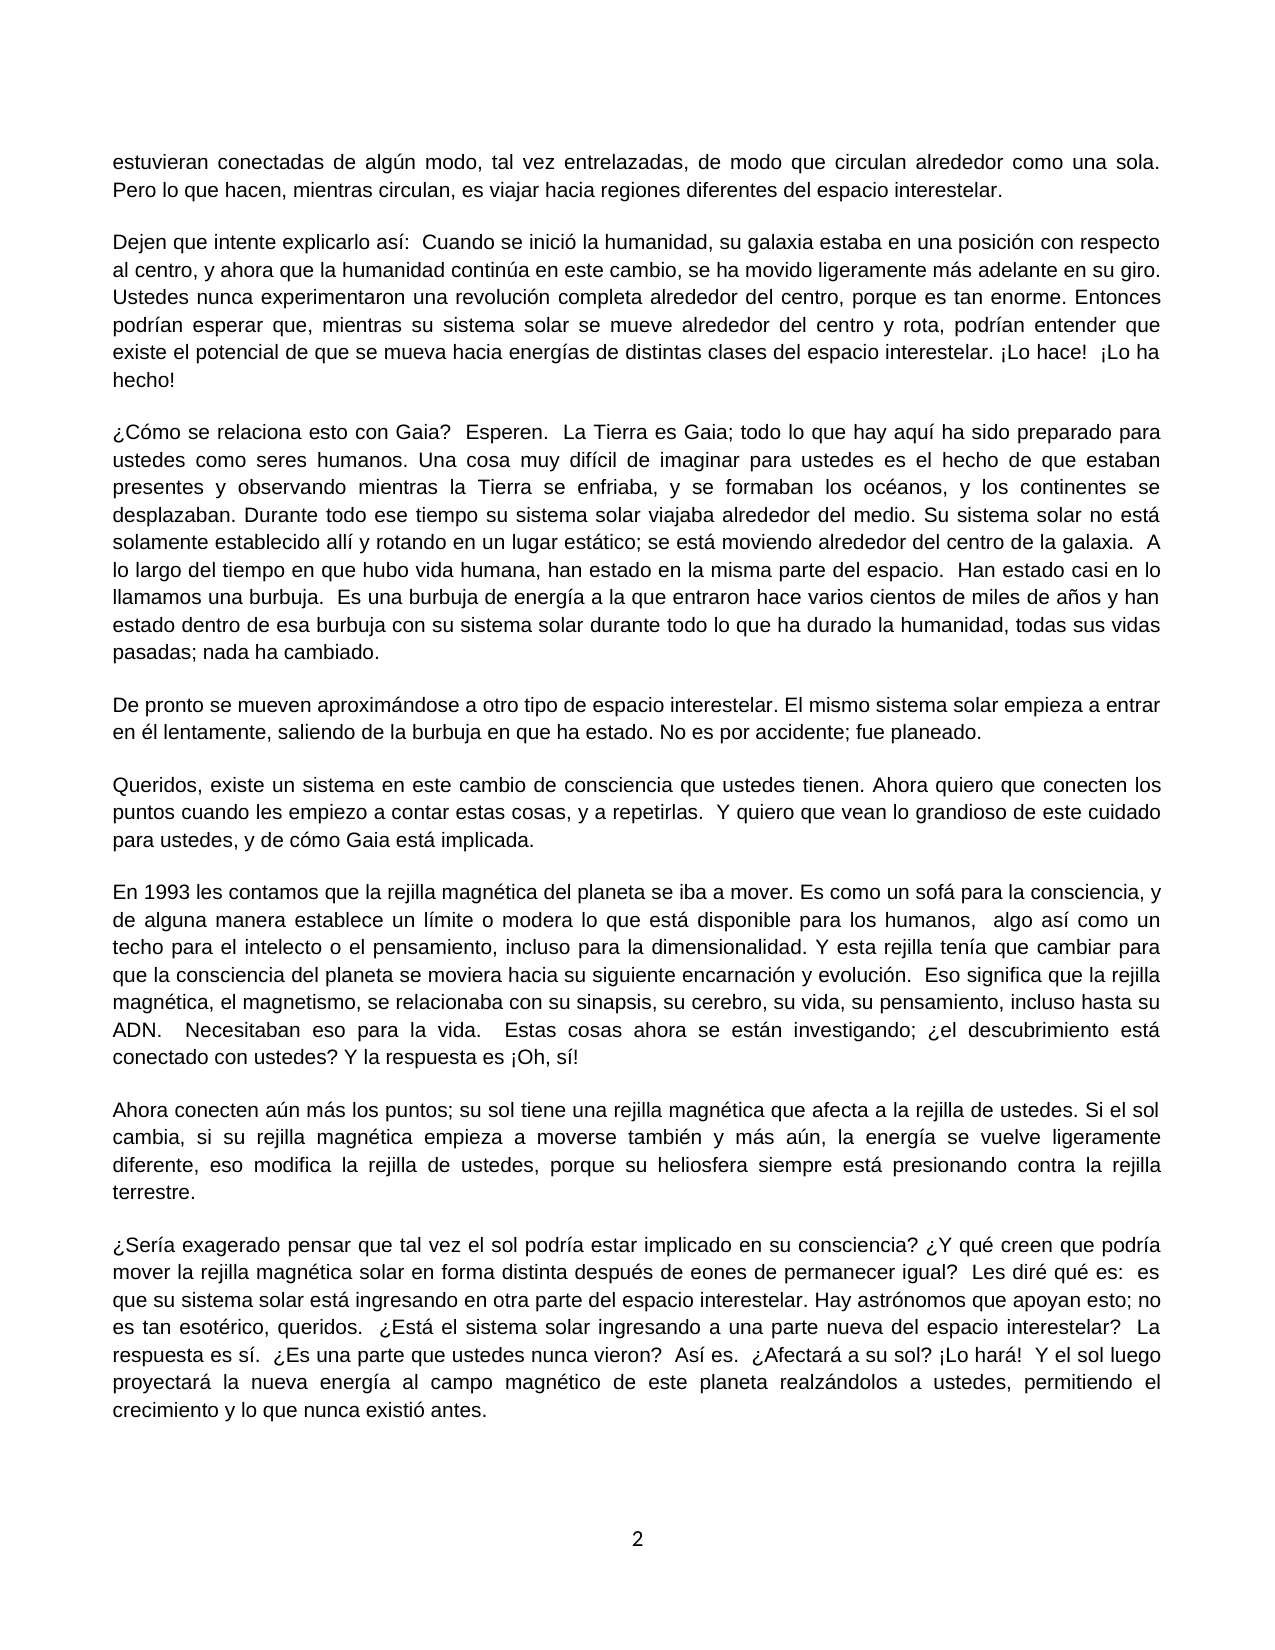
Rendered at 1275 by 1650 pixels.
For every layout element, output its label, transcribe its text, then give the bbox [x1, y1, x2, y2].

text De pronto se mueven aproximándose a otro tipo de espacio interestelar. El mismo sistema solar empieza a entrar en él lentamente, saliendo de la burbuja en que ha estado. No es por accidente; fue planeado. [112, 692, 1162, 744]
text Queridos, existe un sistema en este cambio de consciencia que ustedes tienen. Ahora quiero que conecten los puntos cuando les empiezo a contar estas cosas, y a repetirlas. Y quiero que vean lo grandioso de este cuidado para ustedes, y de cómo Gaia está implicada. [112, 772, 1162, 851]
text ¿Cómo se relaciona esto con Gaia? Esperen. La Tierra es Gaia; todo lo que hay aquí ha sido preparado para ustedes como seres humanos. Una cosa muy difícil de imaginar para ustedes es el hecho de que estaban presentes y observando mientras la Tierra se enfriaba, y se formaban los océanos, y los continentes se desplazaban. Durante todo ese tiempo su sistema solar viajaba alrededor del medio. Su sistema solar no está solamente establecido allí y rotando en un lugar estático; se está moviendo alrededor del centro de la galaxia. A lo largo del tiempo en que hubo vida humana, han estado en la misma parte del espacio. Han estado casi en lo llamamos una burbuja. Es una burbuja de energía a la que entraron hace varios cientos de miles de años y han estado dentro de esa burbuja con su sistema solar durante todo lo que ha durado la humanidad, todas sus vidas pasadas; nada ha cambiado. [112, 420, 1162, 664]
text Ahora conecten aún más los puntos; su sol tiene una rejilla magnética que afecta a la rejilla de ustedes. Si el sol cambia, si su rejilla magnética empieza a moverse también y más aún, la energía se vuelve ligeramente diferente, eso modifica la rejilla de ustedes, porque su heliosfera siempre está presionando contra la rejilla terrestre. [112, 1097, 1162, 1204]
text ¿Sería exagerado pensar que tal vez el sol podría estar implicado en su consciencia? ¿Y qué creen que podría mover la rejilla magnética solar en forma distinta después de eones de permanecer igual? Les diré qué es: es que su sistema solar está ingresando en otra parte del espacio interestelar. Hay astrónomos que apoyan esto; no es tan esotérico, queridos. ¿Está el sistema solar ingresando a una parte nueva del espacio interestelar? La respuesta es sí. ¿Es una parte que ustedes nunca vieron? Así es. ¿Afectará a su sol? ¡Lo hará! Y el sol luego proyectará la nueva energía al campo magnético de este planeta realzándolos a ustedes, permitiendo el crecimiento y lo que nunca existió antes. [112, 1232, 1162, 1421]
text En 1993 les contamos que la rejilla magnética del planeta se iba a mover. Es como un sofá para la consciencia, y de alguna manera establece un límite o modera lo que está disponible para los humanos, algo así como un techo para el intelecto o el pensamiento, incluso para la dimensionalidad. Y esta rejilla tenía que cambiar para que la consciencia del planeta se moviera hacia su siguiente encarnación y evolución. Eso significa que la rejilla magnética, el magnetismo, se relacionaba con su sinapsis, su cerebro, su vida, su pensamiento, incluso hasta su ADN. Necesitaban eso para la vida. Estas cosas ahora se están investigando; ¿el descubrimiento está conectado con ustedes? Y la respuesta es ¡Oh, sí! [112, 880, 1162, 1069]
text Dejen que intente explicarlo así: Cuando se inició la humanidad, su galaxia estaba en una posición con respecto al centro, y ahora que la humanidad continúa en este cambio, se ha movido ligeramente más adelante en su giro. Ustedes nunca experimentaron una revolución completa alrededor del centro, porque es tan enorme. Entonces podrían esperar que, mientras su sistema solar se mueve alrededor del centro y rota, podrían entender que existe el potencial de que se mueva hacia energías de distintas clases del espacio interestelar. ¡Lo hace! ¡Lo ha hecho! [112, 230, 1162, 391]
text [112, 150, 1162, 201]
